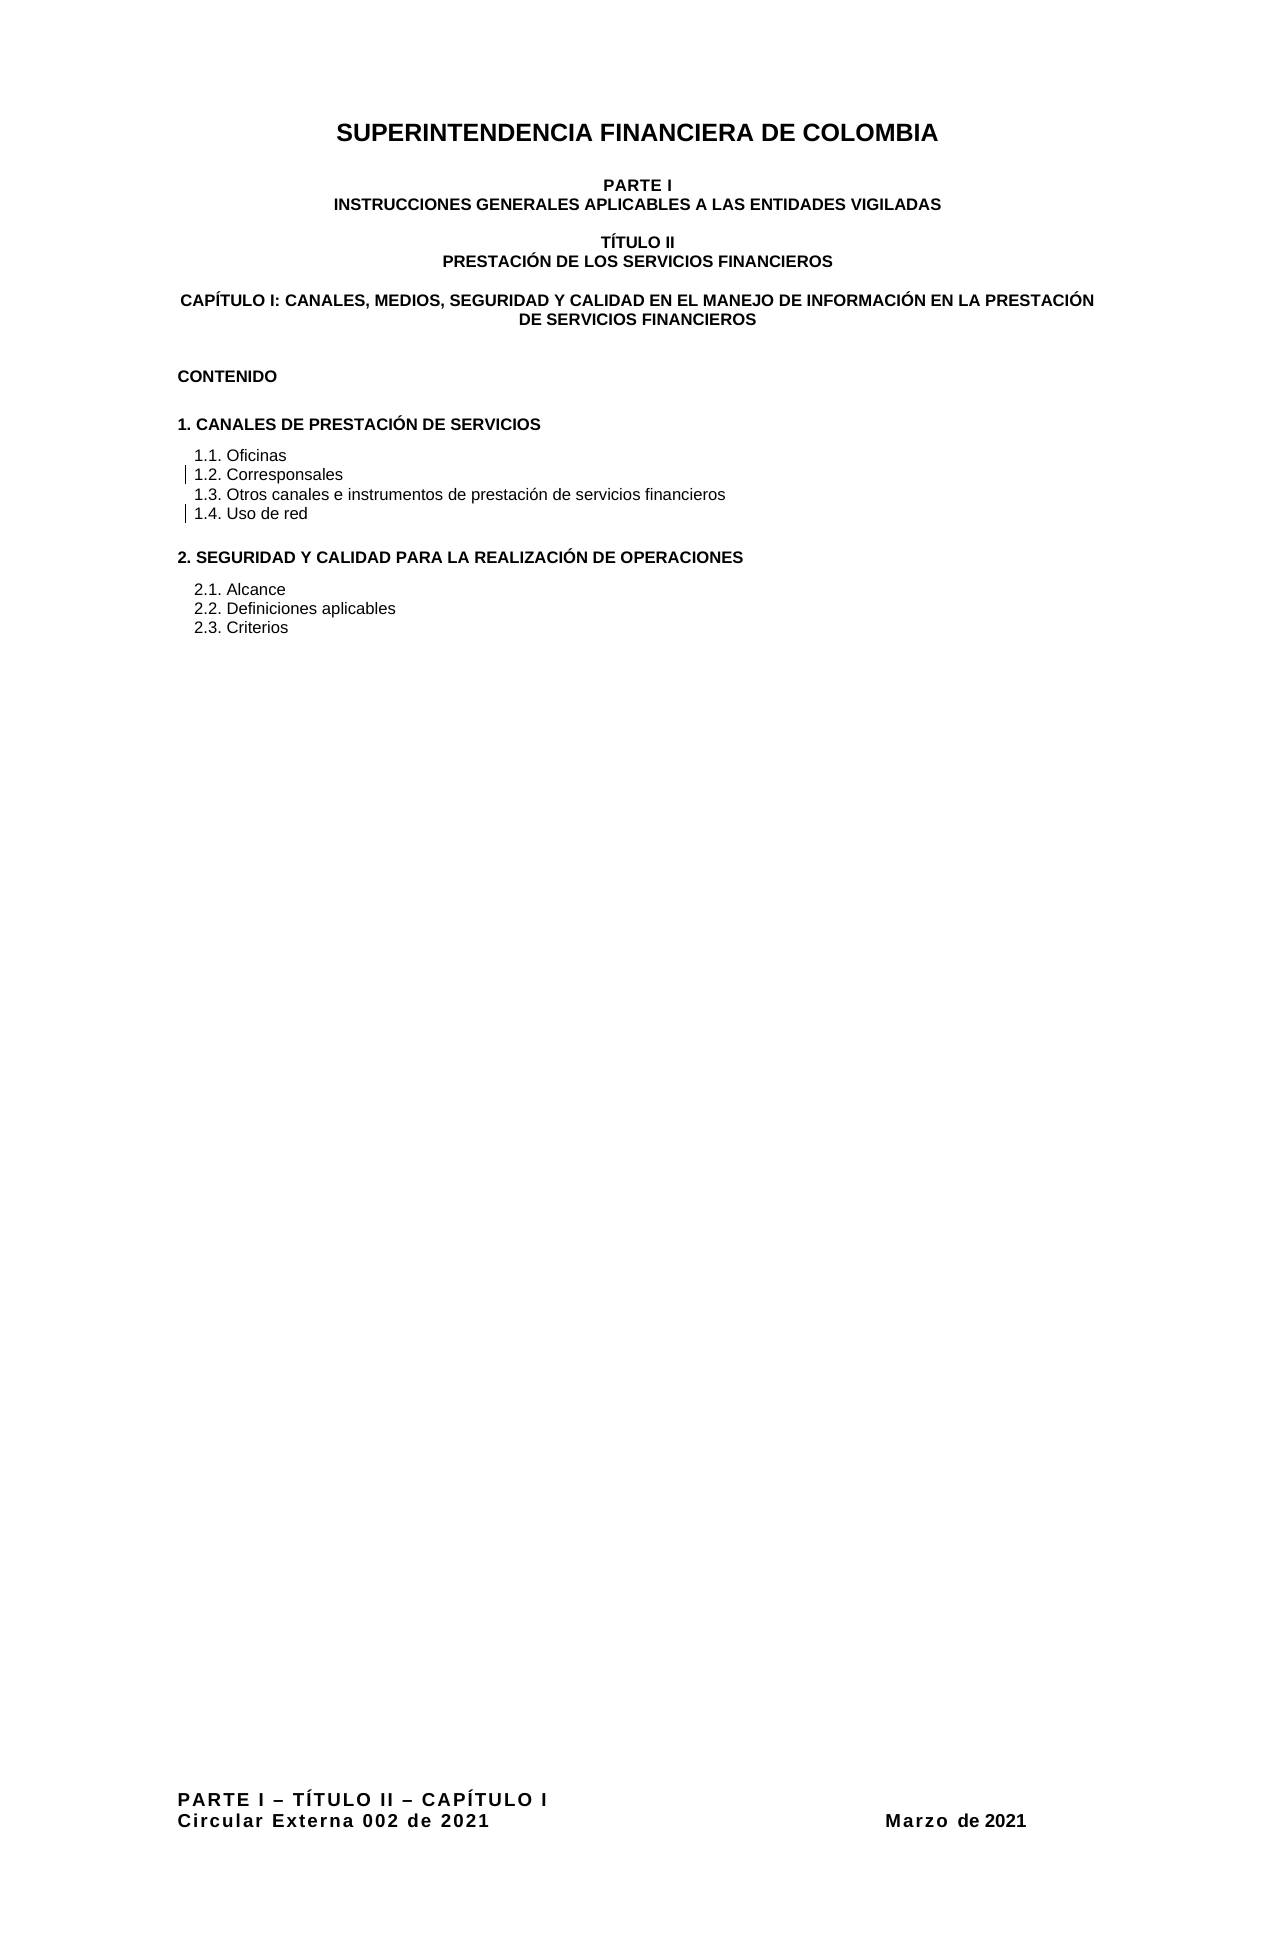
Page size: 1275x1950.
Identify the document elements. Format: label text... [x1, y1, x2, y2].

text TÍTULO II [177, 233, 1098, 252]
subtitle PARTE I [177, 176, 1098, 195]
text PRESTACIÓN DE LOS SERVICIOS FINANCIEROS [177, 252, 1098, 271]
text CONTENIDO [177, 367, 1098, 386]
text 2.3. Criterios [194, 618, 1098, 637]
text 2. SEGURIDAD Y CALIDAD PARA LA REALIZACIÓN DE OPERACIONES [177, 548, 1098, 567]
text 1.3. Otros canales e instrumentos de prestación de servicios financieros [194, 484, 1098, 503]
text 1.1. Oficinas [194, 446, 1098, 465]
text 1. CANALES DE PRESTACIÓN DE SERVICIOS [177, 414, 1098, 433]
text INSTRUCCIONES GENERALES APLICABLES A LAS ENTIDADES VIGILADAS [177, 195, 1098, 214]
text 1.4. Uso de red [184, 503, 1098, 523]
text CAPÍTULO I: CANALES, MEDIOS, SEGURIDAD Y CALIDAD EN EL MANEJO DE INFORMACIÓN EN LA PRESTACIÓN DE SERVICIOS FINANCIEROS [177, 291, 1098, 329]
text 2.1. Alcance [194, 579, 1098, 598]
text 1.2. Corresponsales [186, 465, 1098, 484]
text 2.2. Definiciones aplicables [194, 598, 1098, 618]
